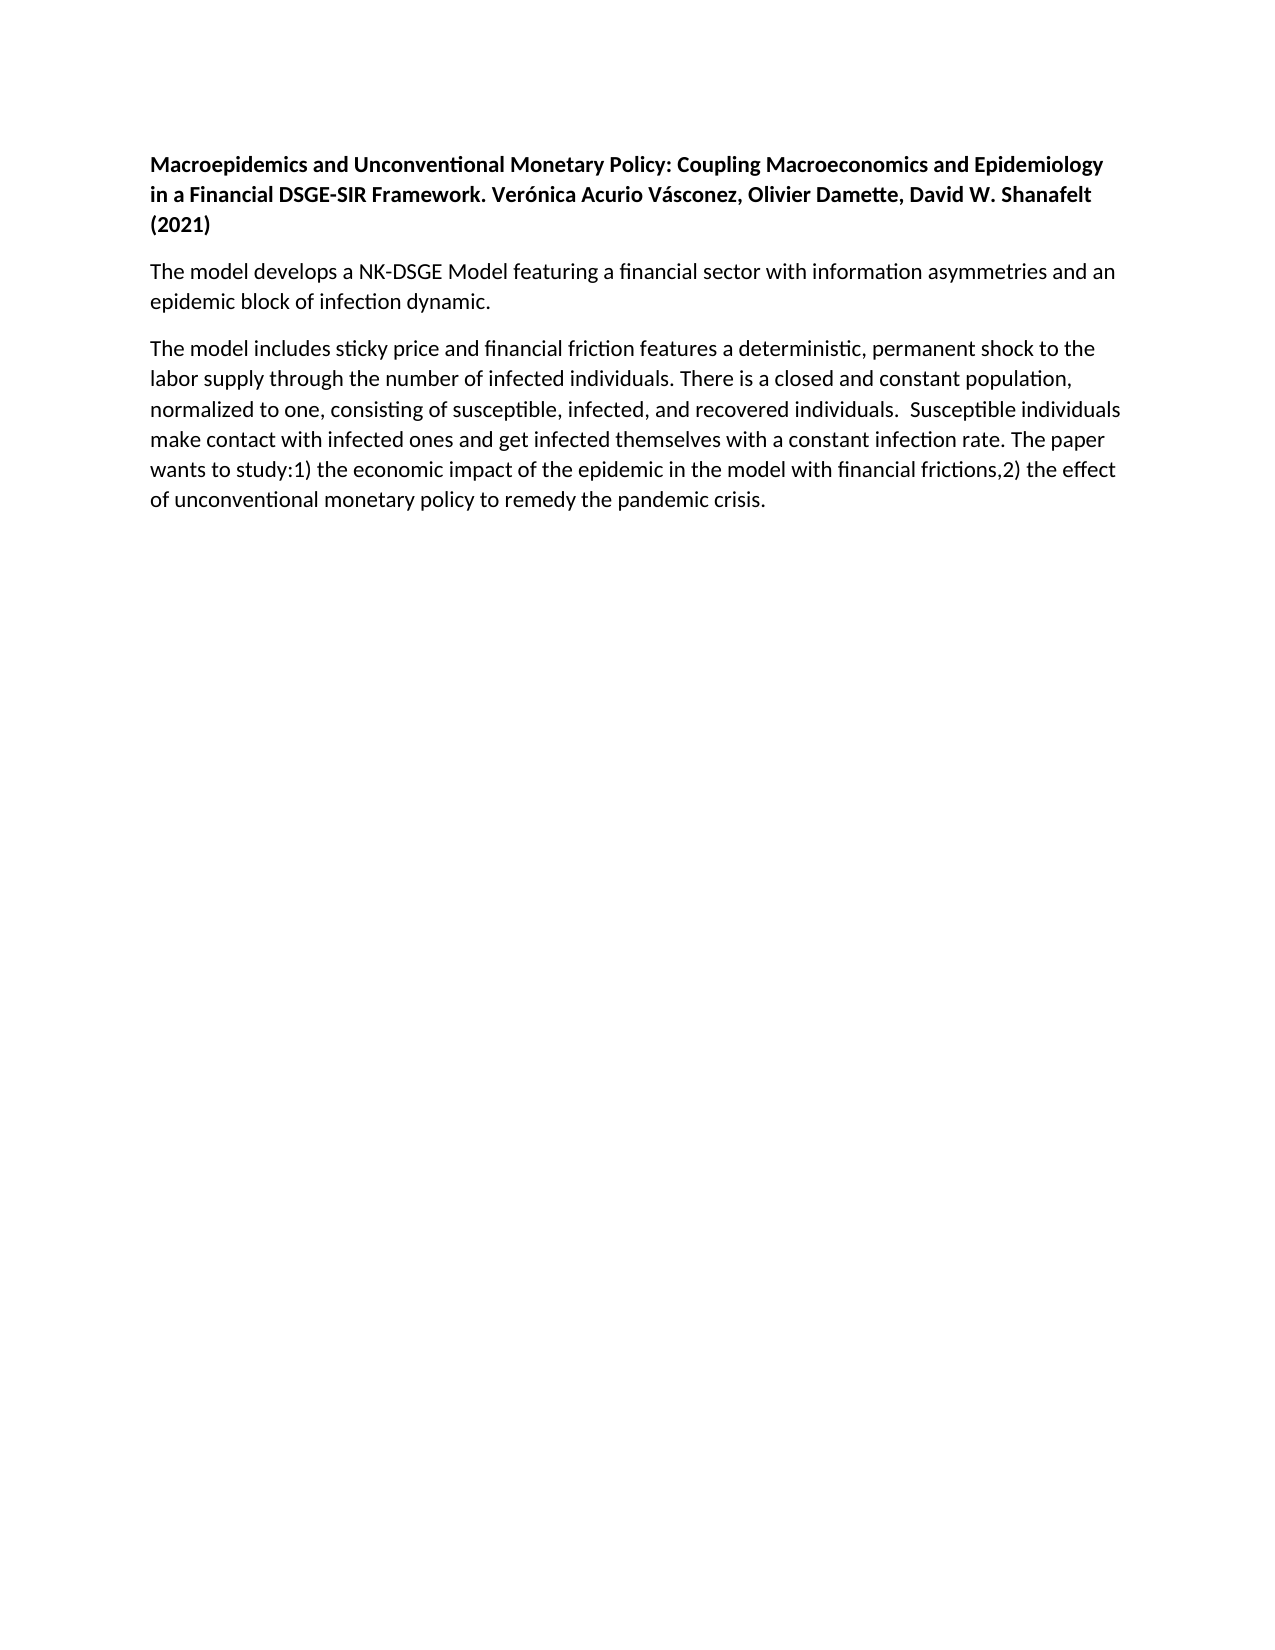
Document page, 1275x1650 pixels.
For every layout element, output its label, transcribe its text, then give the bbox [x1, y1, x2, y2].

text The model includes sticky price and financial friction features a deterministic, permanent shock to the labor supply through the number of infected individuals. There is a closed and constant population, normalized to one, consisting of susceptible, infected, and recovered individuals. Susceptible individuals make contact with infected ones and get infected themselves with a constant infection rate. The paper wants to study:1) the economic impact of the epidemic in the model with financial frictions,2) the effect of unconventional monetary policy to remedy the pandemic crisis. [150, 334, 1125, 513]
text The model develops a NK-DSGE Model featuring a financial sector with information asymmetries and an epidemic block of infection dynamic. [150, 257, 1125, 316]
text Macroepidemics and Unconventional Monetary Policy: Coupling Macroeconomics and Epidemiology in a Financial DSGE-SIR Framework. Verónica Acurio Vásconez, Olivier Damette, David W. Shanafelt (2021) [150, 150, 1125, 238]
